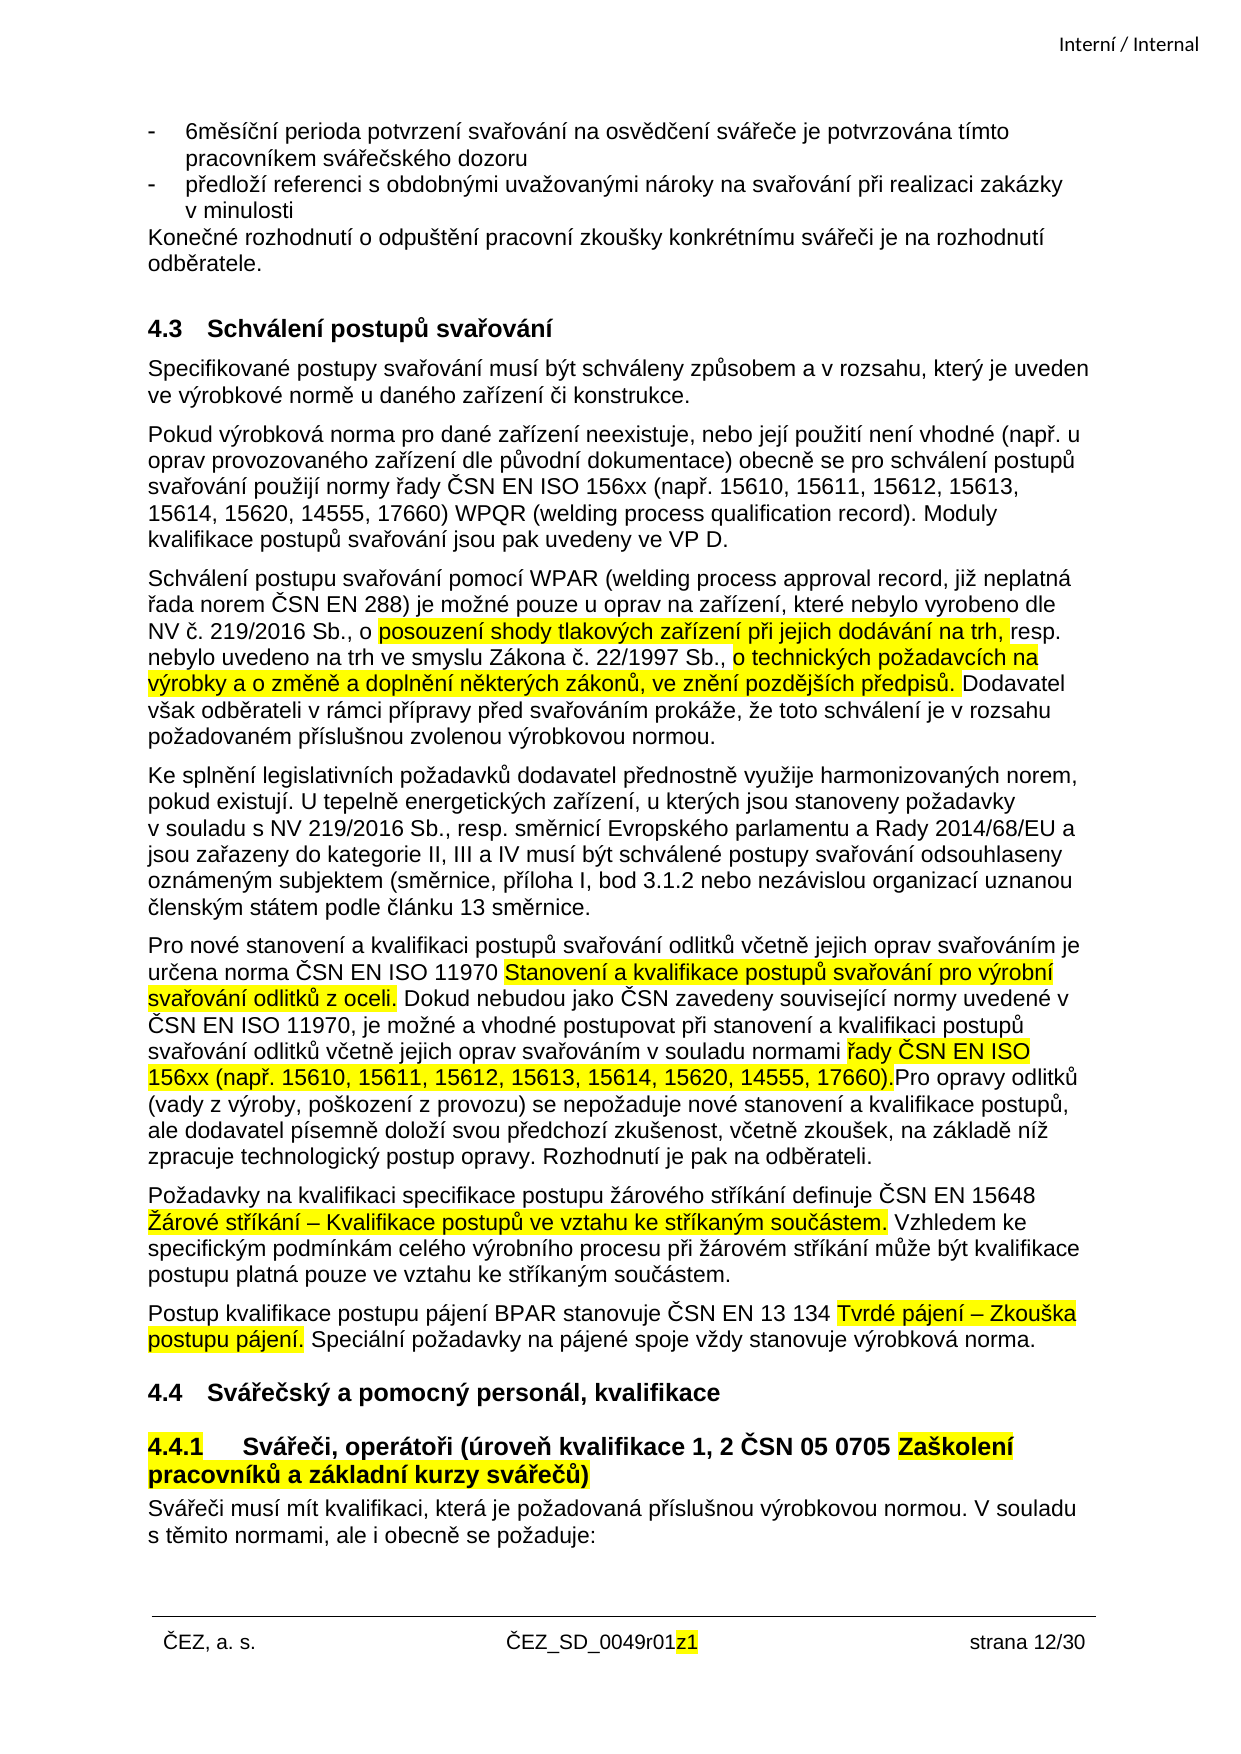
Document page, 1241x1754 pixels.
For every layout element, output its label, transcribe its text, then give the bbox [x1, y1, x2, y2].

text Postup kvalifikace postupu pájení BPAR stanovuje ČSN EN 13 134 Tvrdé pájení – Zkouška postupu pájení. Speciální požadavky na pájené spoje vždy stanovuje výrobková norma. [148, 1300, 1092, 1353]
text Schválení postupu svařování pomocí WPAR (welding process approval record, již neplatná řada norem ČSN EN 288) je možné pouze u oprav na zařízení, které nebylo vyrobeno dle NV č. 219/2016 Sb., o posouzení shody tlakových zařízení při jejich dodávání na trh, resp. nebylo uvedeno na trh ve smyslu Zákona č. 22/1997 Sb., o technických požadavcích na výrobky a o změně a doplnění některých zákonů, ve znění pozdějších předpisů. Dodavatel však odběrateli v rámci přípravy před svařováním prokáže, že toto schválení je v rozsahu požadovaném příslušnou zvolenou výrobkovou normou. [148, 565, 1092, 749]
text Pro nové stanovení a kvalifikaci postupů svařování odlitků včetně jejich oprav svařováním je určena norma ČSN EN ISO 11970 Stanovení a kvalifikace postupů svařování pro výrobní svařování odlitků z oceli. Dokud nebudou jako ČSN zavedeny související normy uvedené v ČSN EN ISO 11970, je možné a vhodné postupovat při stanovení a kvalifikaci postupů svařování odlitků včetně jejich oprav svařováním v souladu normami řady ČSN EN ISO 156xx (např. 15610, 15611, 15612, 15613, 15614, 15620, 14555, 17660).Pro opravy odlitků (vady z výroby, poškození z provozu) se nepožaduje nové stanovení a kvalifikace postupů, ale dodavatel písemně doloží svou předchozí zkušenost, včetně zkoušek, na základě níž zpracuje technologický postup opravy. Rozhodnutí je pak na odběrateli. [148, 932, 1092, 1170]
text Požadavky na kvalifikaci specifikace postupu žárového stříkání definuje ČSN EN 15648 Žárové stříkání – Kvalifikace postupů ve vztahu ke stříkaným součástem. Vzhledem ke specifickým podmínkám celého výrobního procesu při žárovém stříkání může být kvalifikace postupu platná pouze ve vztahu ke stříkaným součástem. [148, 1182, 1092, 1288]
list předloží referenci s obdobnými uvažovanými nároky na svařování při realizaci zakázky v minulosti [148, 171, 1092, 223]
text Konečné rozhodnutí o odpuštění pracovní zkoušky konkrétnímu svářeči je na rozhodnutí odběratele. [148, 223, 1092, 276]
list 6měsíční perioda potvrzení svařování na osvědčení svářeče je potvrzována tímto pracovníkem svářečského dozoru [148, 118, 1092, 171]
subtitle Svářečský a pomocný personál, kvalifikace [148, 1378, 1092, 1407]
subtitle Schválení postupů svařování [148, 314, 1092, 343]
text Specifikované postupy svařování musí být schváleny způsobem a v rozsahu, který je uveden ve výrobkové normě u daného zařízení či konstrukce. [148, 355, 1092, 408]
text Pokud výrobková norma pro dané zařízení neexistuje, nebo její použití není vhodné (např. u oprav provozovaného zařízení dle původní dokumentace) obecně se pro schválení postupů svařování použijí normy řady ČSN EN ISO 156xx (např. 15610, 15611, 15612, 15613, 15614, 15620, 14555, 17660) WPQR (welding process qualification record). Moduly kvalifikace postupů svařování jsou pak uvedeny ve VP D. [148, 421, 1092, 552]
subtitle Svářeči, operátoři (úroveň kvalifikace 1, 2 ČSN 05 0705 Zaškolení pracovníků a základní kurzy svářečů) [203, 1432, 1092, 1489]
text Ke splnění legislativních požadavků dodavatel přednostně využije harmonizovaných norem, pokud existují. U tepelně energetických zařízení, u kterých jsou stanoveny požadavky v souladu s NV 219/2016 Sb., resp. směrnicí Evropského parlamentu a Rady 2014/68/EU a jsou zařazeny do kategorie II, III a IV musí být schválené postupy svařování odsouhlaseny oznámeným subjektem (směrnice, příloha I, bod 3.1.2 nebo nezávislou organizací uznanou členským státem podle článku 13 směrnice. [148, 762, 1092, 920]
text Svářeči musí mít kvalifikaci, která je požadovaná příslušnou výrobkovou normou. V souladu s těmito normami, ale i obecně se požaduje: [148, 1495, 1092, 1548]
